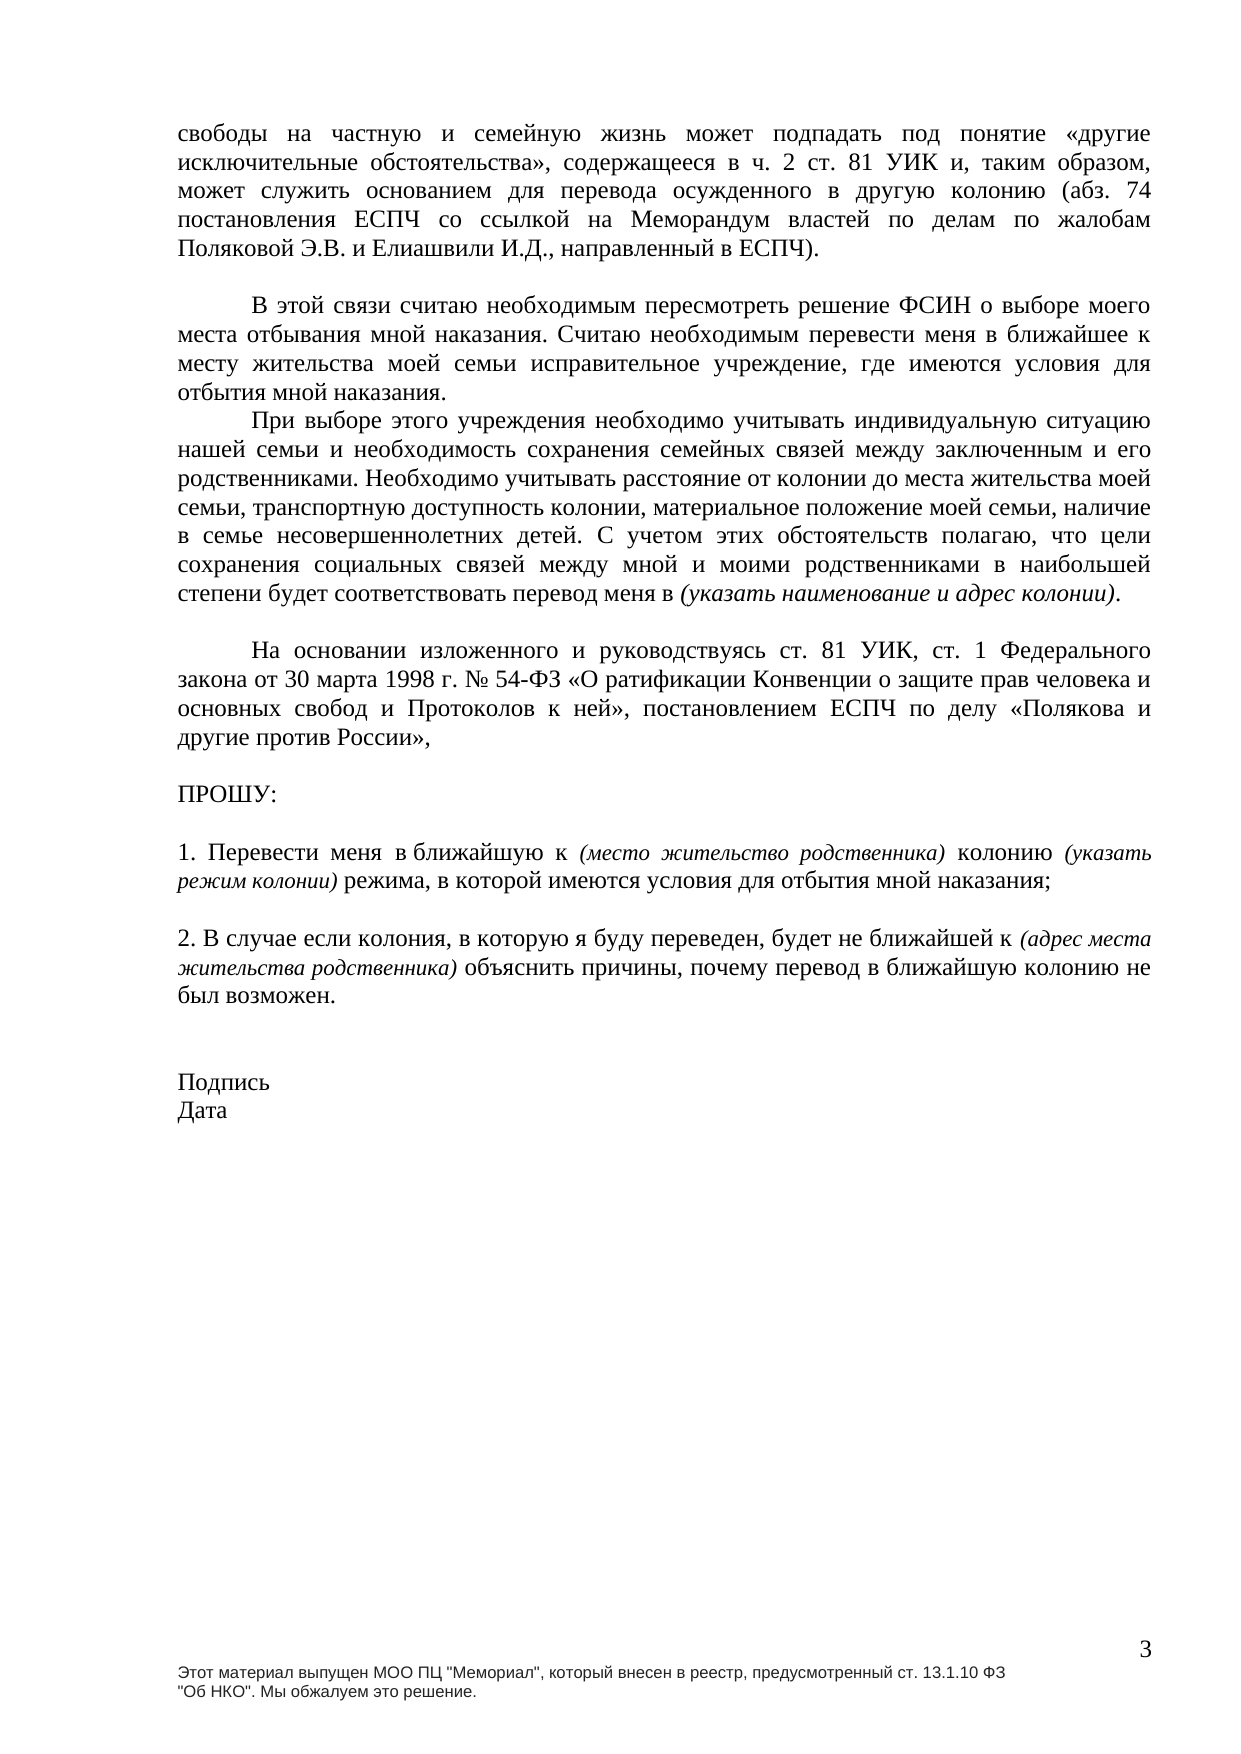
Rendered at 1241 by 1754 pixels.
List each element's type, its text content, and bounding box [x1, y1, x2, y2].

text На основании изложенного и руководствуясь ст. 81 УИК, ст. 1 Федерального закона от 30 марта 1998 г. № 54-ФЗ «О ратификации Конвенции о защите прав человека и основных свобод и Протоколов к ней», постановлением ЕСПЧ по делу «Полякова и другие против России», [177, 636, 1152, 751]
text Подпись [177, 1067, 1152, 1096]
text При выборе этого учреждения необходимо учитывать индивидуальную ситуацию нашей семьи и необходимость сохранения семейных связей между заключенным и его родственниками. Необходимо учитывать расстояние от колонии до места жительства моей семьи, транспортную доступность колонии, материальное положение моей семьи, наличие в семье несовершеннолетних детей. С учетом этих обстоятельств полагаю, что цели сохранения социальных связей между мной и моими родственниками в наибольшей степени будет соответствовать перевод меня в (указать наименование и адрес колонии). [177, 406, 1152, 607]
text Дата [177, 1096, 1152, 1124]
text 2. В случае если колония, в которую я буду переведен, будет не ближайшей к (адрес места жительства родственника) объяснить причины, почему перевод в ближайшую колонию не был возможен. [177, 923, 1152, 1009]
text ПРОШУ: [177, 779, 1152, 808]
text В этой связи считаю необходимым пересмотреть решение ФСИН о выборе моего места отбывания мной наказания. Считаю необходимым перевести меня в ближайшее к месту жительства моей семьи исправительное учреждение, где имеются условия для отбытия мной наказания. [177, 291, 1152, 406]
text 1. Перевести меня в ближайшую к (место жительство родственника) колонию (указать режим колонии) режима, в которой имеются условия для отбытия мной наказания; [177, 837, 1152, 894]
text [177, 118, 1152, 262]
